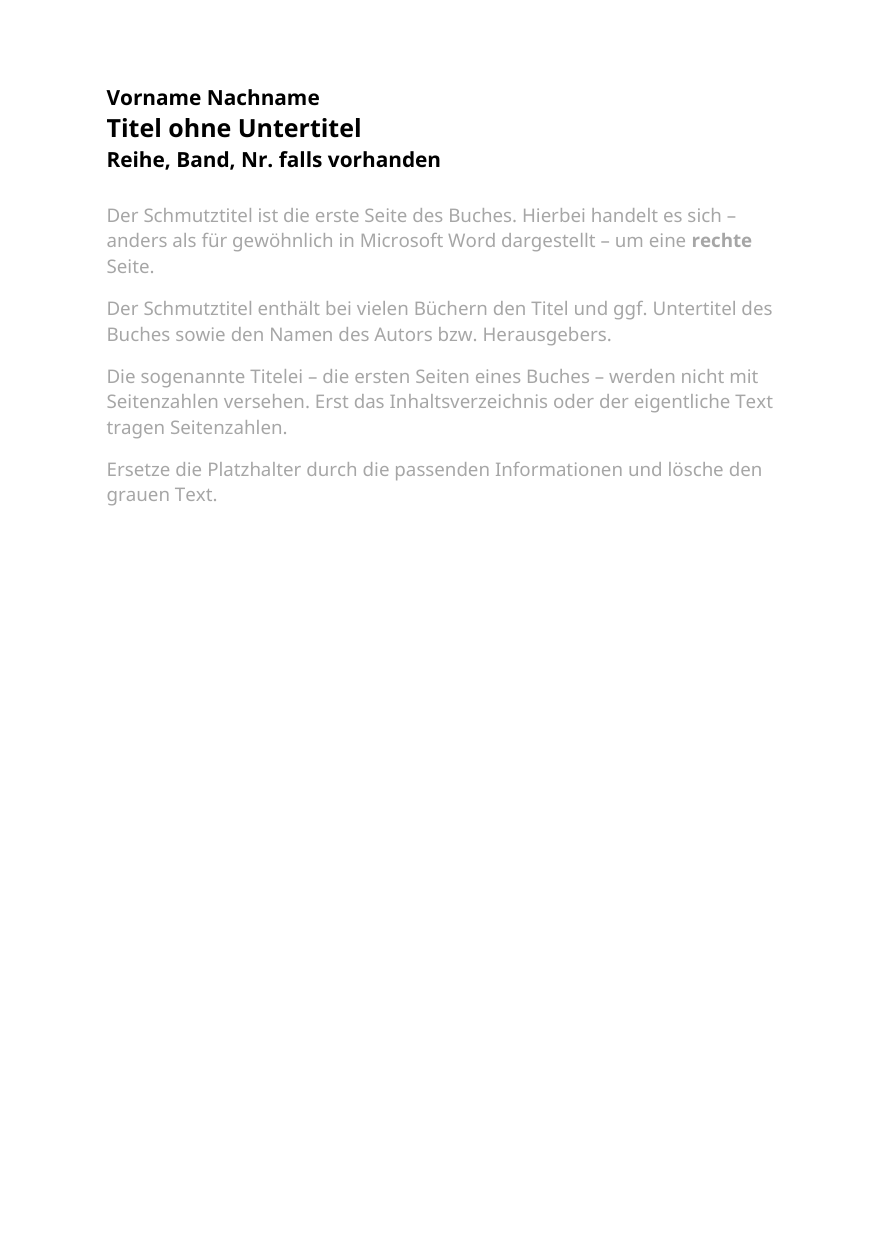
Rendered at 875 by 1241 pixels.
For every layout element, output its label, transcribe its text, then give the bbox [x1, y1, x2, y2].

text Der Schmutztitel enthält bei vielen Büchern den Titel und ggf. Untertitel des Buches sowie den Namen des Autors bzw. Herausgebers. [106, 295, 779, 346]
text Der Schmutztitel ist die erste Seite des Buches. Hierbei handelt es sich – anders als für gewöhnlich in Microsoft Word dargestellt – um eine rechte Seite. [106, 202, 779, 279]
text Die sogenannte Titelei – die ersten Seiten eines Buches – werden nicht mit Seitenzahlen versehen. Erst das Inhaltsverzeichnis oder der eigentliche Text tragen Seitenzahlen. [106, 363, 779, 439]
text Ersetze die Platzhalter durch die passenden Informationen und lösche den grauen Text. [106, 456, 779, 507]
text Reihe, Band, Nr. falls vorhanden [106, 145, 779, 174]
text Titel ohne Untertitel [106, 111, 779, 145]
text Vorname Nachname [106, 83, 779, 111]
